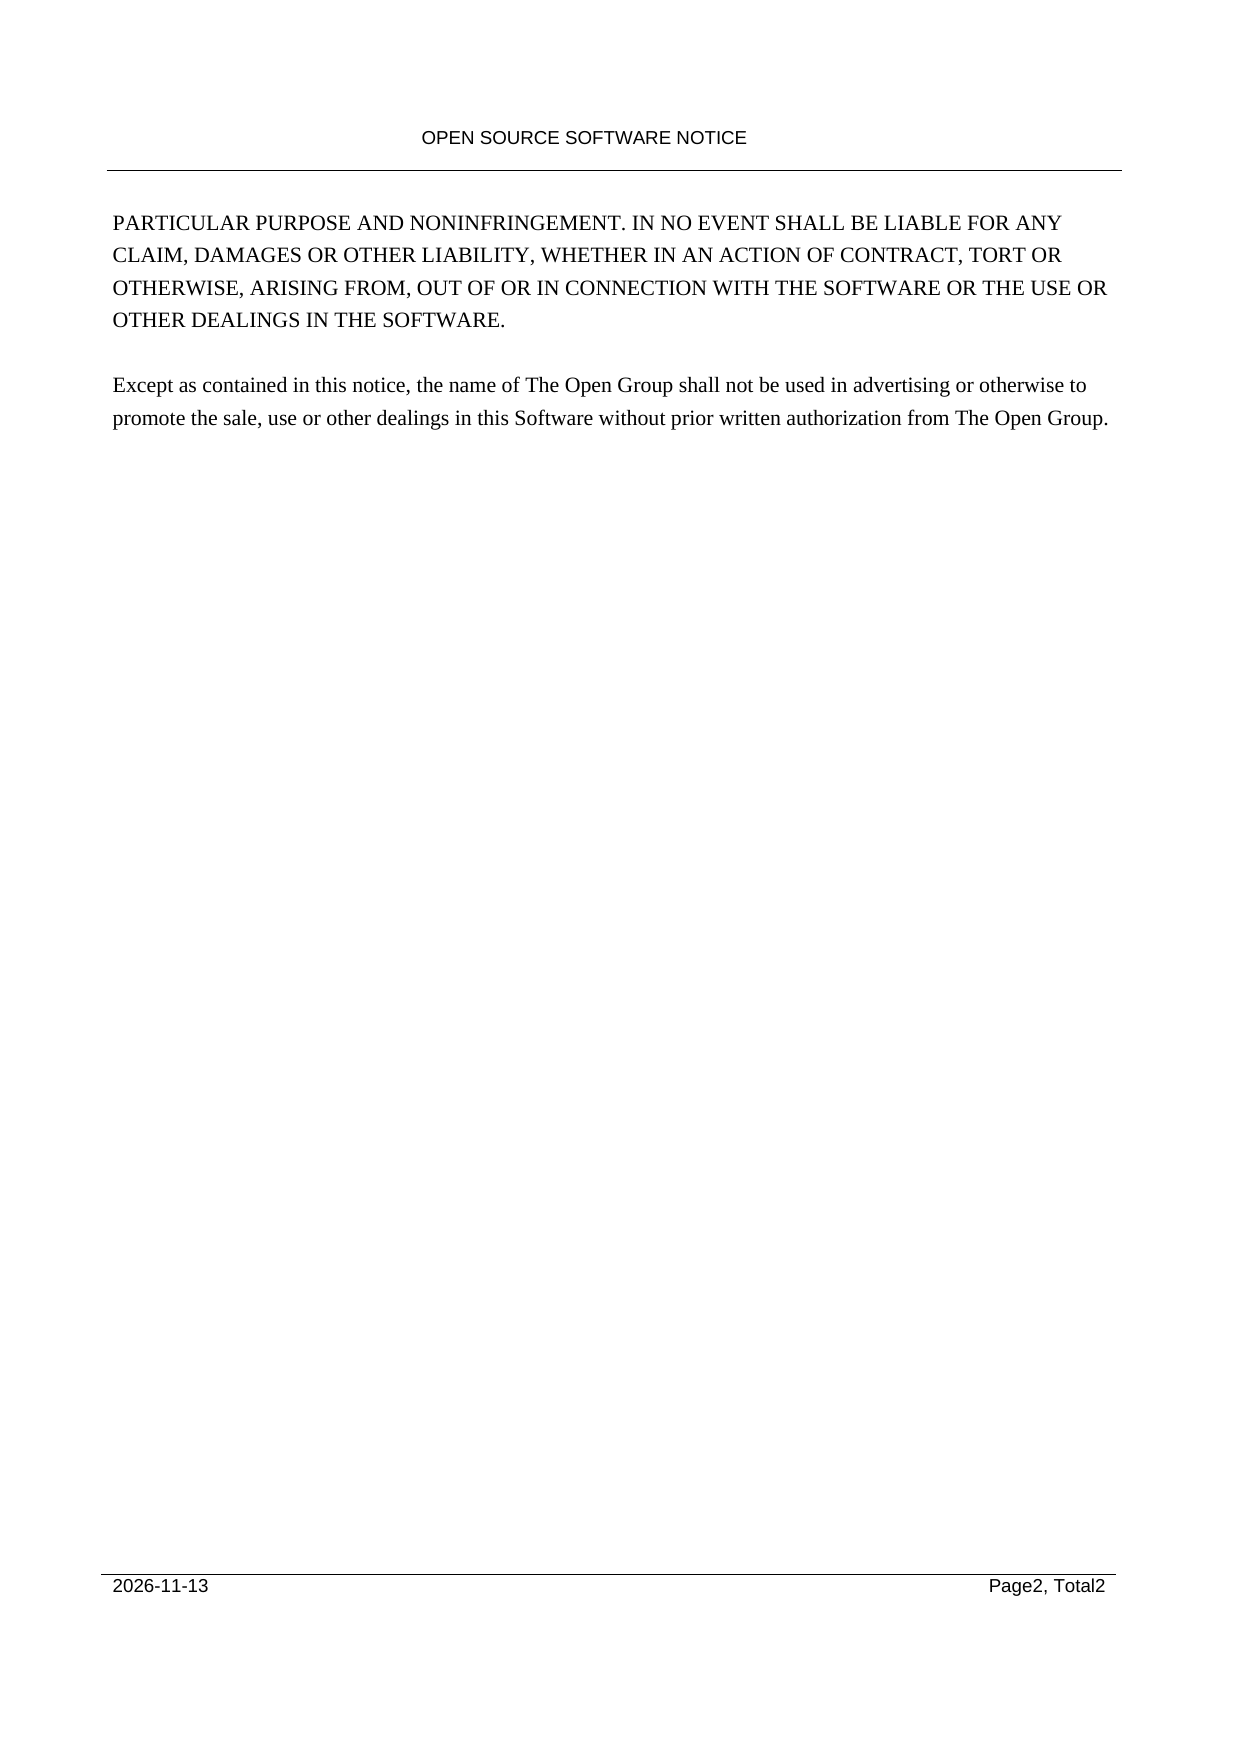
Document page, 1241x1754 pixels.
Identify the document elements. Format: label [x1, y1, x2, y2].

text [112, 206, 1128, 466]
